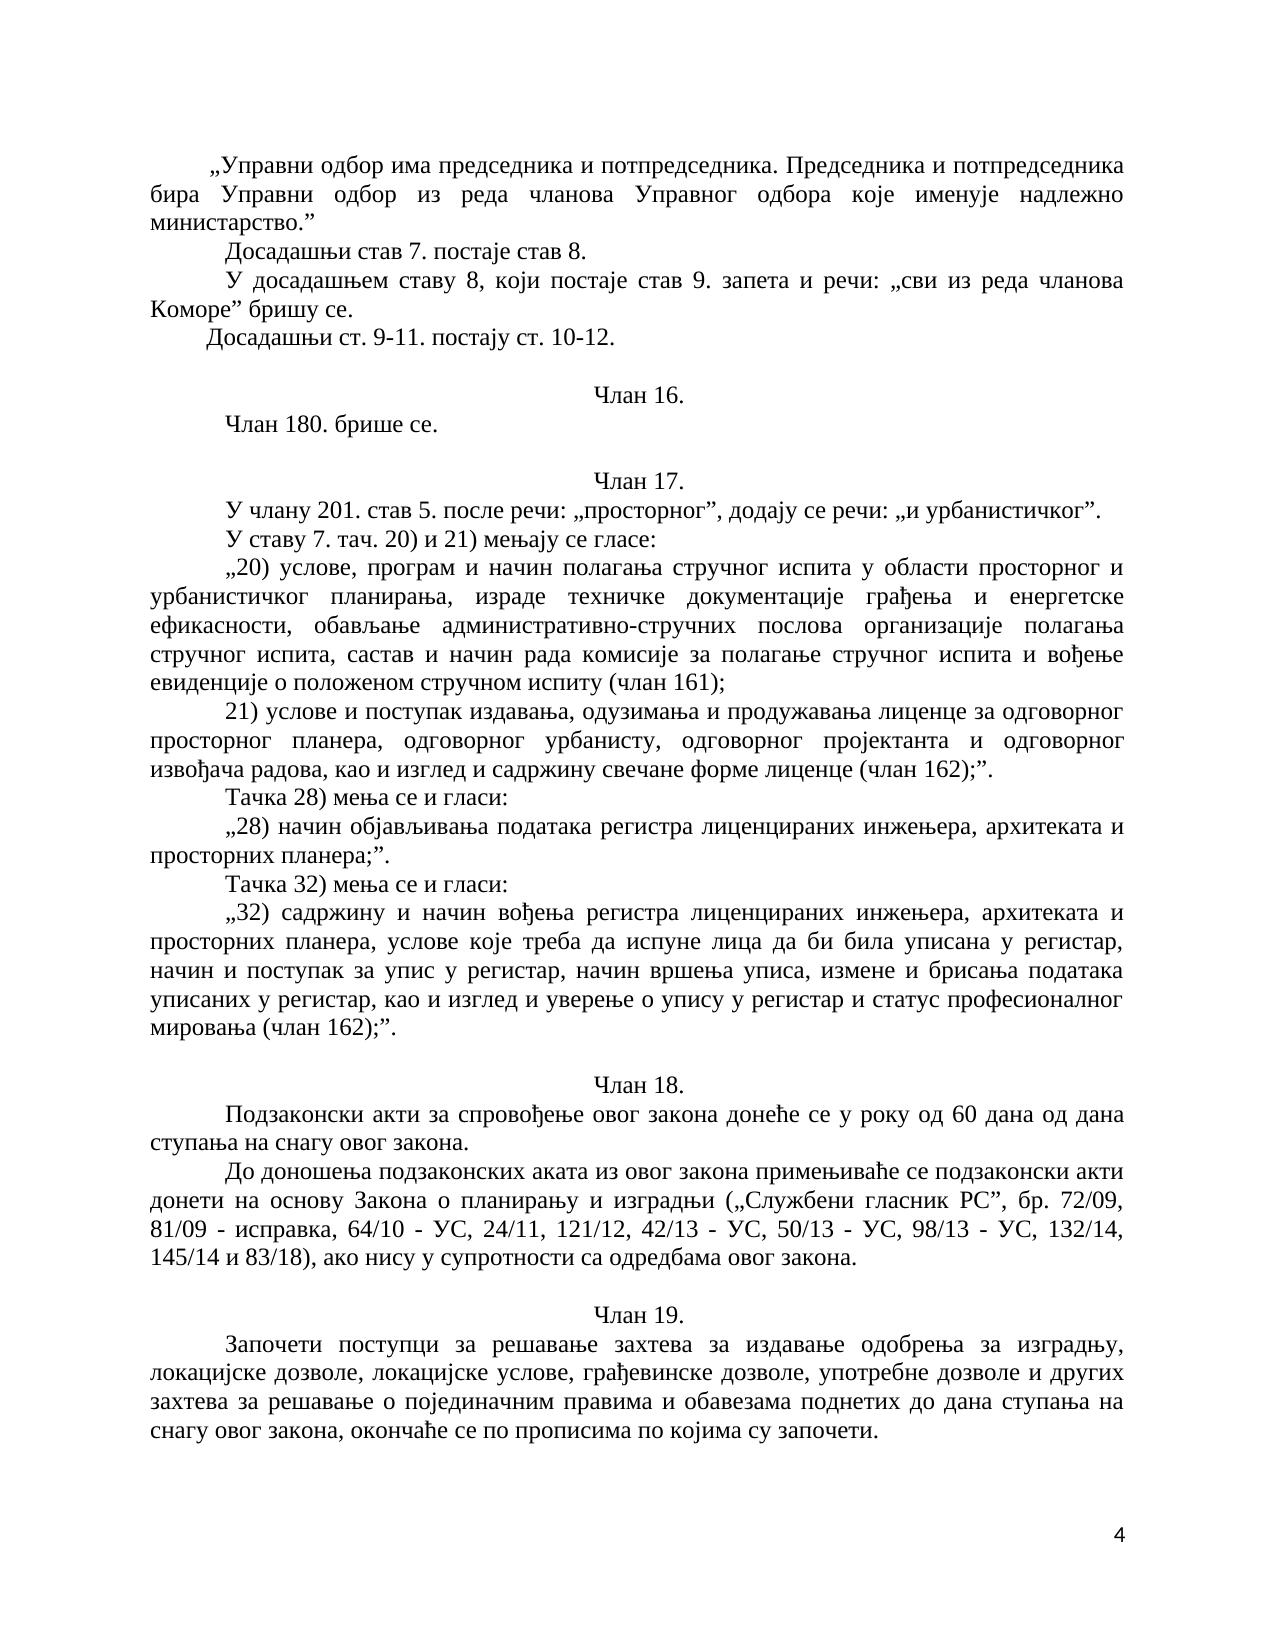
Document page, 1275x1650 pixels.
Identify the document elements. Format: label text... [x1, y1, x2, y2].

text „20) услове, програм и начин полагања стручног испита у области просторног и урбанистичког планирања, израде техничке документације грађења и енергетске ефикасности, обављање административно-стручних послова организације полагања стручног испита, састав и начин рада комисије за полагање стручног испита и вођење евиденције о положеном стручном испиту (члан 161); [150, 552, 1125, 696]
text Досадашњи стaв 7. постаје став 8. [150, 236, 1125, 265]
text Члан 19. [150, 1300, 1125, 1329]
text Тачка 32) мења се и гласи: [150, 869, 1125, 897]
text „Управни одбор има председника и потпредседника. Председника и потпредседника бира Управни одбор из реда чланова Управног одбора које именује надлежно министарство.” [150, 150, 1125, 236]
text У члану 201. став 5. после речи: „просторног”, додају се речи: „и урбанистичког”. [150, 495, 1125, 524]
text Члан 17. [150, 466, 1125, 495]
text Члан 18. [150, 1070, 1125, 1099]
text Члан 180. брише се. [150, 409, 1125, 437]
text Тачка 28) мења се и гласи: [150, 782, 1125, 811]
text У досадашњем ставу 8, који постаје став 9. запета и речи: „сви из реда чланова Коморе” бришу се. [150, 265, 1125, 322]
text Започети поступци за решавање захтева за издавање одобрења за изградњу, локацијске дозволе, локацијске услове, грађевинске дозволе, употребне дозволе и других захтева за решавање о појединачним правима и обавезама поднетих до дана ступања на снагу овог закона, окончаће се по прописима по којима су започети. [150, 1329, 1125, 1444]
text „28) начин објављивања података регистра лиценцираних инжењера, архитеката и просторних планера;”. [150, 811, 1125, 869]
text „32) садржину и начин вођења регистра лиценцираних инжењера, архитеката и просторних планера, услове које треба да испуне лица да би била уписана у регистар, начин и поступак за упис у регистар, начин вршења уписа, измене и брисања података уписаних у регистар, као и изглед и уверење о упису у регистар и статус професионалног мировања (члан 162);”. [150, 897, 1125, 1041]
text У ставу 7. тач. 20) и 21) мењају се гласе: [150, 524, 1125, 552]
text Члан 16. [150, 380, 1125, 409]
text Досадашњи ст. 9-11. постају ст. 10-12. [150, 322, 1125, 351]
text До доношења подзаконских аката из овог закона примењиваће се подзаконски акти донети на основу Закона о планирању и изградњи („Службени гласник РС”, бр. 72/09, 81/09 - исправка, 64/10 - УС, 24/11, 121/12, 42/13 - УС, 50/13 - УС, 98/13 - УС, 132/14, 145/14 и 83/18), ако нису у супротности са одредбама овог закона. [150, 1156, 1125, 1271]
text 21) услове и поступак издавања, одузимања и продужавања лиценце за одговорног просторног планера, одговорног урбанисту, одговорног пројектанта и одговорног извођача радова, као и изглед и садржину свечане форме лиценце (члан 162);”. [150, 696, 1125, 782]
text Подзаконски акти за спровођење овог закона донеће се у року од 60 дана од дана ступања на снагу овог закона. [150, 1099, 1125, 1156]
